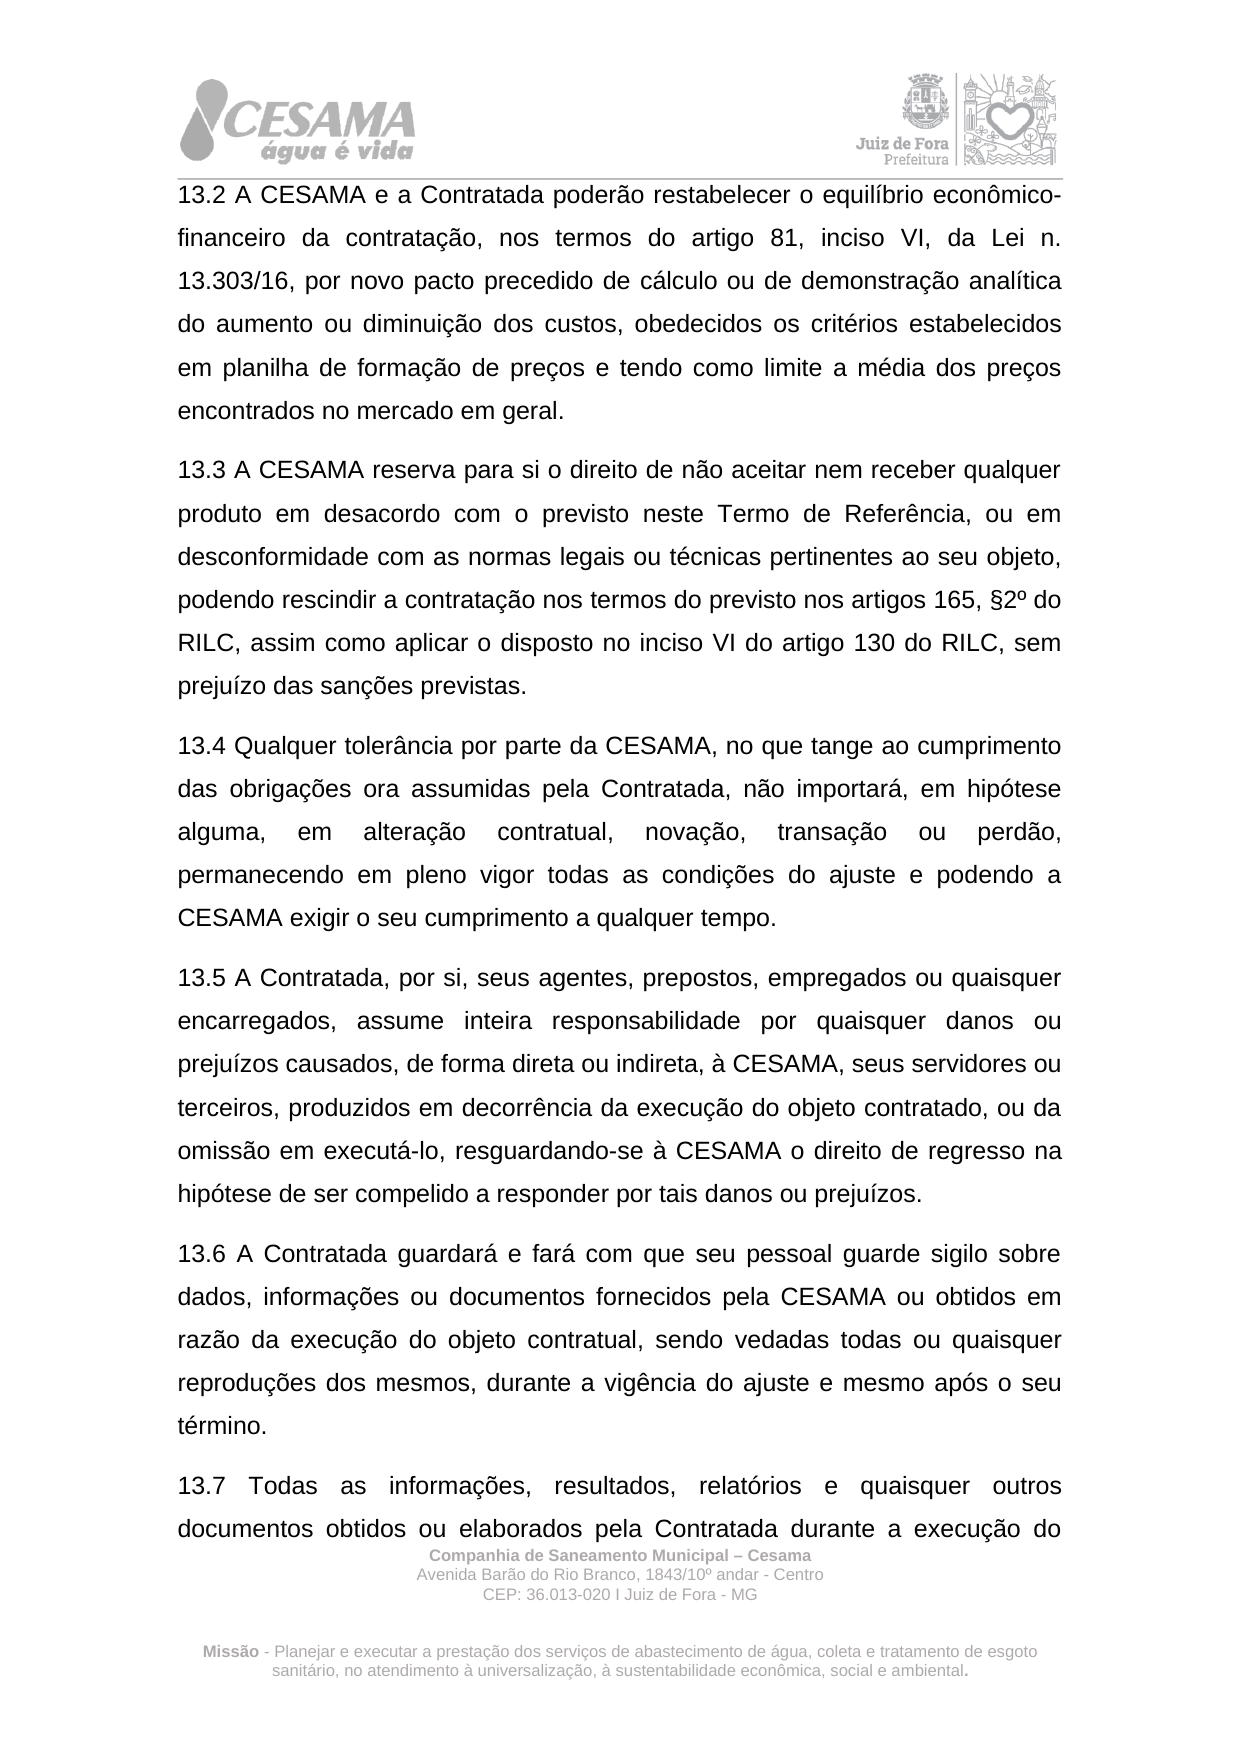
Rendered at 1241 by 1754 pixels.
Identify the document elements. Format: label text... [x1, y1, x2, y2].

text 13.5 A Contratada, por si, seus agentes, prepostos, empregados ou quaisquer encarregados, assume inteira responsabilidade por quaisquer danos ou prejuízos causados, de forma direta ou indireta, à CESAMA, seus servidores ou terceiros, produzidos em decorrência da execução do objeto contratado, ou da omissão em executá-lo, resguardando-se à CESAMA o direito de regresso na hipótese de ser compelido a responder por tais danos ou prejuízos. [177, 963, 1063, 1207]
text 13.2 A CESAMA e a Contratada poderão restabelecer o equilíbrio econômico-financeiro da contratação, nos termos do artigo 81, inciso VI, da Lei n. 13.303/16, por novo pacto precedido de cálculo ou de demonstração analítica do aumento ou diminuição dos custos, obedecidos os critérios estabelecidos em planilha de formação de preços e tendo como limite a média dos preços encontrados no mercado em geral. [177, 180, 1063, 424]
text 13.3 A CESAMA reserva para si o direito de não aceitar nem receber qualquer produto em desacordo com o previsto neste Termo de Referência, ou em desconformidade com as normas legais ou técnicas pertinentes ao seu objeto, podendo rescindir a contratação nos termos do previsto nos artigos 165, §2º do RILC, assim como aplicar o disposto no inciso VI do artigo 130 do RILC, sem prejuízo das sanções previstas. [177, 455, 1063, 700]
picture [177, 73, 1064, 180]
text 13.4 Qualquer tolerância por parte da CESAMA, no que tange ao cumprimento das obrigações ora assumidas pela Contratada, não importará, em hipótese alguma, em alteração contratual, novação, transação ou perdão, permanecendo em pleno vigor todas as condições do ajuste e podendo a CESAMA exigir o seu cumprimento a qualquer tempo. [177, 731, 1063, 932]
text 13.6 A Contratada guardará e fará com que seu pessoal guarde sigilo sobre dados, informações ou documentos fornecidos pela CESAMA ou obtidos em razão da execução do objeto contratual, sendo vedadas todas ou quaisquer reproduções dos mesmos, durante a vigência do ajuste e mesmo após o seu término. [177, 1238, 1063, 1440]
